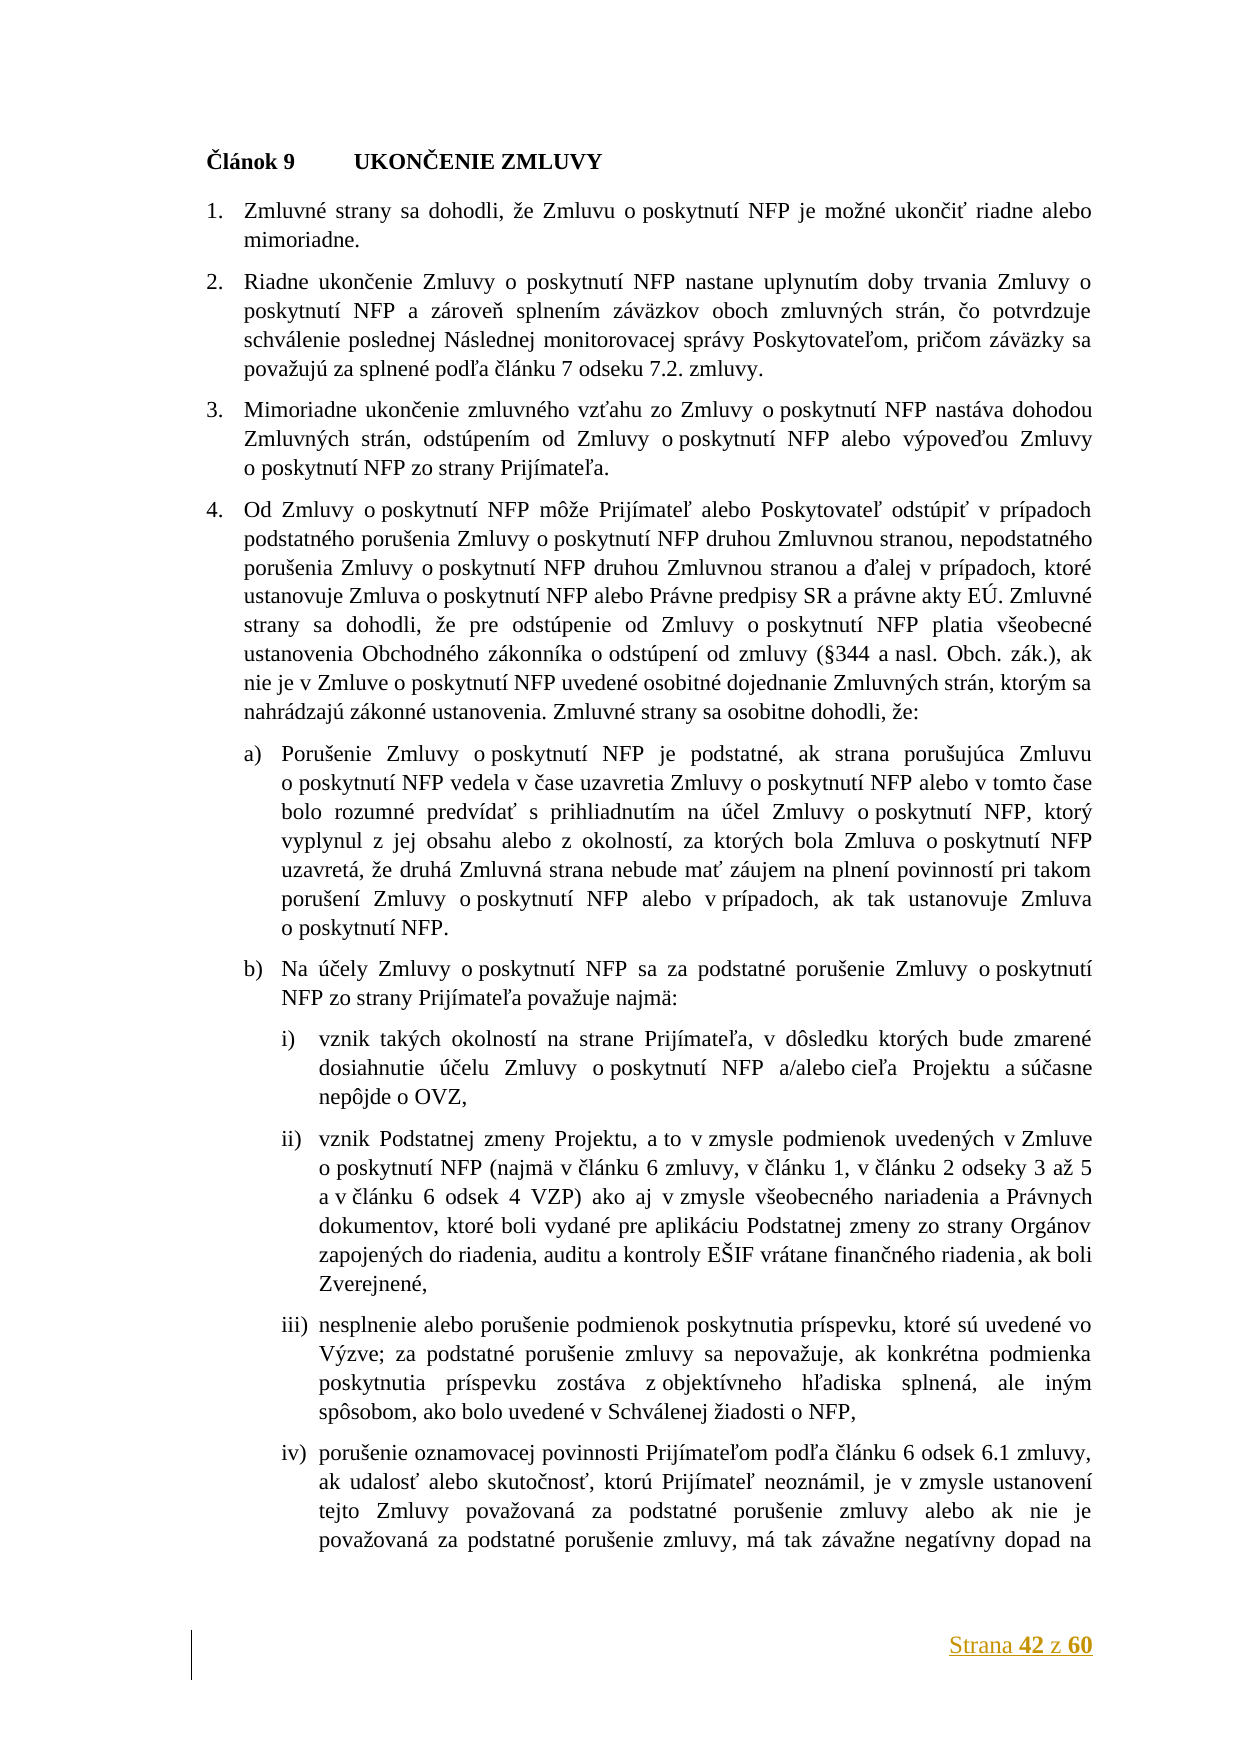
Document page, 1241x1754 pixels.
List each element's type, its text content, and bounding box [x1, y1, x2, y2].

list vznik Podstatnej zmeny Projektu, a to v zmysle podmienok uvedených v Zmluve o poskytnutí NFP (najmä v článku 6 zmluvy, v článku 1, v článku 2 odseky 3 až 5 a v článku 6 odsek 4 VZP) ako aj v zmysle všeobecného nariadenia a Právnych dokumentov, ktoré boli vydané pre aplikáciu Podstatnej zmeny zo strany Orgánov zapojených do riadenia, auditu a kontroly EŠIF vrátane finančného riadenia, ak boli Zverejnené, [281, 1125, 1092, 1296]
list Na účely Zmluvy o poskytnutí NFP sa za podstatné porušenie Zmluvy o poskytnutí NFP zo strany Prijímateľa považuje najmä: [244, 955, 1092, 1010]
list Mimoriadne ukončenie zmluvného vzťahu zo Zmluvy o poskytnutí NFP nastáva dohodou Zmluvných strán, odstúpením od Zmluvy o poskytnutí NFP alebo výpoveďou Zmluvy o poskytnutí NFP zo strany Prijímateľa. [206, 396, 1092, 481]
list nesplnenie alebo porušenie podmienok poskytnutia príspevku, ktoré sú uvedené vo Výzve; za podstatné porušenie zmluvy sa nepovažuje, ak konkrétna podmienka poskytnutia príspevku zostáva z objektívneho hľadiska splnená, ale iným spôsobom, ako bolo uvedené v Schválenej žiadosti o NFP, [281, 1311, 1092, 1424]
list vznik takých okolností na strane Prijímateľa, v dôsledku ktorých bude zmarené dosiahnutie účelu Zmluvy o poskytnutí NFP a/alebo cieľa Projektu a súčasne nepôjde o OVZ, [281, 1025, 1092, 1110]
list Porušenie Zmluvy o poskytnutí NFP je podstatné, ak strana porušujúca Zmluvu o poskytnutí NFP vedela v čase uzavretia Zmluvy o poskytnutí NFP alebo v tomto čase bolo rozumné predvídať s prihliadnutím na účel Zmluvy o poskytnutí NFP, ktorý vyplynul z jej obsahu alebo z okolností, za ktorých bola Zmluva o poskytnutí NFP uzavretá, že druhá Zmluvná strana nebude mať záujem na plnení povinností pri takom porušení Zmluvy o poskytnutí NFP alebo v prípadoch, ak tak ustanovuje Zmluva o poskytnutí NFP. [244, 740, 1092, 940]
list Zmluvné strany sa dohodli, že Zmluvu o poskytnutí NFP je možné ukončiť riadne alebo mimoriadne. [206, 197, 1092, 253]
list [281, 1439, 1092, 1553]
list Od Zmluvy o poskytnutí NFP môže Prijímateľ alebo Poskytovateľ odstúpiť v prípadoch podstatného porušenia Zmluvy o poskytnutí NFP druhou Zmluvnou stranou, nepodstatného porušenia Zmluvy o poskytnutí NFP druhou Zmluvnou stranou a ďalej v prípadoch, ktoré ustanovuje Zmluva o poskytnutí NFP alebo Právne predpisy SR a právne akty EÚ. Zmluvné strany sa dohodli, že pre odstúpenie od Zmluvy o poskytnutí NFP platia všeobecné ustanovenia Obchodného zákonníka o odstúpení od zmluvy (§344 a nasl. Obch. zák.), ak nie je v Zmluve o poskytnutí NFP uvedené osobitné dojednanie Zmluvných strán, ktorým sa nahrádzajú zákonné ustanovenia. Zmluvné strany sa osobitne dohodli, že: [206, 496, 1092, 725]
text Článok 9 UKONČENIE ZMLUVY [206, 148, 1092, 174]
list Riadne ukončenie Zmluvy o poskytnutí NFP nastane uplynutím doby trvania Zmluvy o poskytnutí NFP a zároveň splnením záväzkov oboch zmluvných strán, čo potvrdzuje schválenie poslednej Následnej monitorovacej správy Poskytovateľom, pričom záväzky sa považujú za splnené podľa článku 7 odseku 7.2. zmluvy. [206, 268, 1092, 381]
